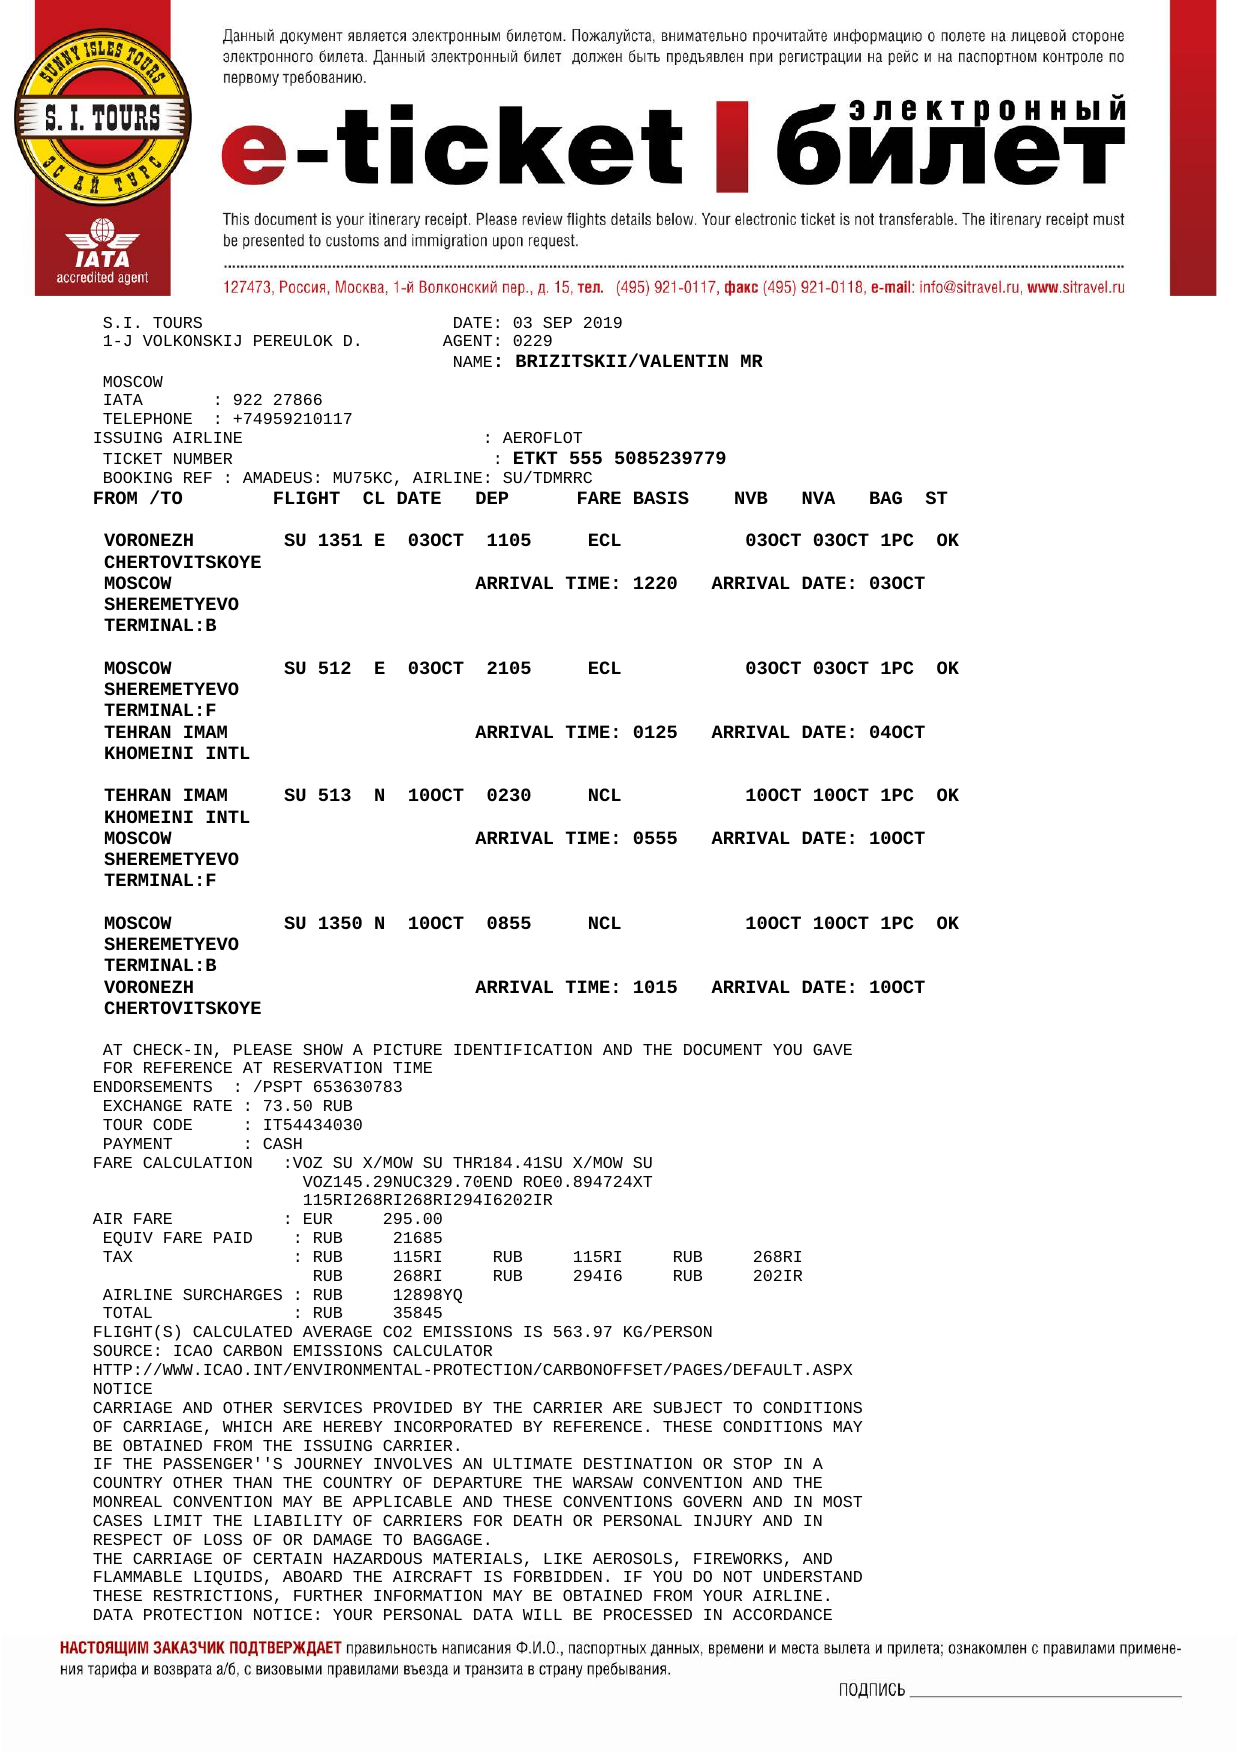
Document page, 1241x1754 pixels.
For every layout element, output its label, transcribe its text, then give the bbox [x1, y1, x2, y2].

text BE OBTAINED FROM THE ISSUING CARRIER. [93, 1437, 1165, 1456]
text NOTICE [93, 1381, 1165, 1399]
text AT CHECK-IN, PLEASE SHOW A PICTURE IDENTIFICATION AND THE DOCUMENT YOU GAVE [93, 1041, 1165, 1060]
text KHOMEINI INTL [93, 807, 1165, 829]
text TERMINAL:B [93, 616, 1165, 637]
text ISSUING AIRLINE : AEROFLOT [93, 430, 1165, 448]
text CARRIAGE AND OTHER SERVICES PROVIDED BY THE CARRIER ARE SUBJECT TO CONDITIONS [93, 1399, 1165, 1418]
text HTTP://WWW.ICAO.INT/ENVIRONMENTAL-PROTECTION/CARBONOFFSET/PAGES/DEFAULT.ASPX [93, 1362, 1165, 1381]
text SHEREMETYEVO [93, 680, 1165, 701]
text FROM /TO FLIGHT CL DATE DEP FARE BASIS NVB NVA BAG ST [93, 489, 1165, 510]
text S.I. TOURS DATE: 03 SEP 2019 [93, 314, 1165, 333]
text TEHRAN IMAM SU 513 N 10OCT 0230 NCL 10OCT 10OCT 1PC OK [93, 786, 1165, 807]
text THE CARRIAGE OF CERTAIN HAZARDOUS MATERIALS, LIKE AEROSOLS, FIREWORKS, AND [93, 1550, 1165, 1569]
text PAYMENT : CASH [93, 1135, 1165, 1154]
text MOSCOW SU 1350 N 10OCT 0855 NCL 10OCT 10OCT 1PC OK [93, 914, 1165, 935]
text TELEPHONE : +74959210117 [93, 411, 1165, 430]
text AIR FARE : EUR 295.00 [93, 1211, 1165, 1230]
text FARE CALCULATION :VOZ SU X/MOW SU THR184.41SU X/MOW SU [93, 1154, 1165, 1173]
text VORONEZH SU 1351 E 03OCT 1105 ECL 03OCT 03OCT 1PC OK [93, 531, 1165, 552]
text SHEREMETYEVO [93, 935, 1165, 956]
text COUNTRY OTHER THAN THE COUNTRY OF DEPARTURE THE WARSAW CONVENTION AND THE [93, 1475, 1165, 1494]
text FLAMMABLE LIQUIDS, ABOARD THE AIRCRAFT IS FORBIDDEN. IF YOU DO NOT UNDERSTAND [93, 1569, 1165, 1588]
text TEHRAN IMAM ARRIVAL TIME: 0125 ARRIVAL DATE: 04OCT [93, 722, 1165, 744]
text MOSCOW SU 512 E 03OCT 2105 ECL 03OCT 03OCT 1PC OK [93, 659, 1165, 680]
text IATA : 922 27866 [93, 392, 1165, 411]
text IF THE PASSENGER''S JOURNEY INVOLVES AN ULTIMATE DESTINATION OR STOP IN A [93, 1456, 1165, 1475]
text TOTAL : RUB 35845 [93, 1305, 1165, 1324]
text MONREAL CONVENTION MAY BE APPLICABLE AND THESE CONVENTIONS GOVERN AND IN MOST [93, 1494, 1165, 1512]
text CASES LIMIT THE LIABILITY OF CARRIERS FOR DEATH OR PERSONAL INJURY AND IN [93, 1512, 1165, 1531]
text SOURCE: ICAO CARBON EMISSIONS CALCULATOR [93, 1343, 1165, 1362]
text TERMINAL:B [93, 956, 1165, 977]
text TERMINAL:F [93, 871, 1165, 892]
text MOSCOW ARRIVAL TIME: 0555 ARRIVAL DATE: 10OCT [93, 829, 1165, 850]
text VORONEZH ARRIVAL TIME: 1015 ARRIVAL DATE: 10OCT [93, 977, 1165, 999]
text ENDORSEMENTS : /PSPT 653630783 [93, 1079, 1165, 1098]
text RUB 268RI RUB 294I6 RUB 202IR [93, 1267, 1165, 1286]
text 115RI268RI268RI294I6202IR [93, 1192, 1165, 1211]
text SHEREMETYEVO [93, 850, 1165, 871]
text SHEREMETYEVO [93, 595, 1165, 616]
text EQUIV FARE PAID : RUB 21685 [93, 1230, 1165, 1248]
text KHOMEINI INTL [93, 744, 1165, 765]
text CHERTOVITSKOYE [93, 999, 1165, 1020]
text NAME: BRIZITSKII/VALENTIN MR [93, 352, 1165, 373]
text EXCHANGE RATE : 73.50 RUB [93, 1098, 1165, 1117]
text MOSCOW ARRIVAL TIME: 1220 ARRIVAL DATE: 03OCT [93, 574, 1165, 595]
text RESPECT OF LOSS OF OR DAMAGE TO BAGGAGE. [93, 1531, 1165, 1550]
text TICKET NUMBER : ETKT 555 5085239779 [93, 448, 1165, 470]
text AIRLINE SURCHARGES : RUB 12898YQ [93, 1286, 1165, 1305]
text OF CARRIAGE, WHICH ARE HEREBY INCORPORATED BY REFERENCE. THESE CONDITIONS MAY [93, 1418, 1165, 1437]
text FLIGHT(S) CALCULATED AVERAGE CO2 EMISSIONS IS 563.97 KG/PERSON [93, 1324, 1165, 1343]
text 1-J VOLKONSKIJ PEREULOK D. AGENT: 0229 [93, 333, 1165, 352]
text CHERTOVITSKOYE [93, 552, 1165, 574]
text DATA PROTECTION NOTICE: YOUR PERSONAL DATA WILL BE PROCESSED IN ACCORDANCE [93, 1607, 1165, 1626]
text VOZ145.29NUC329.70END ROE0.894724XT [93, 1173, 1165, 1192]
text FOR REFERENCE AT RESERVATION TIME [93, 1060, 1165, 1079]
text TERMINAL:F [93, 701, 1165, 722]
text THESE RESTRICTIONS, FURTHER INFORMATION MAY BE OBTAINED FROM YOUR AIRLINE. [93, 1588, 1165, 1607]
picture [0, 0, 1217, 296]
text MOSCOW [93, 373, 1165, 392]
text TAX : RUB 115RI RUB 115RI RUB 268RI [93, 1248, 1165, 1267]
text TOUR CODE : IT54434030 [93, 1117, 1165, 1135]
picture [0, 1635, 1236, 1751]
text BOOKING REF : AMADEUS: MU75KC, AIRLINE: SU/TDMRRC [93, 470, 1165, 489]
